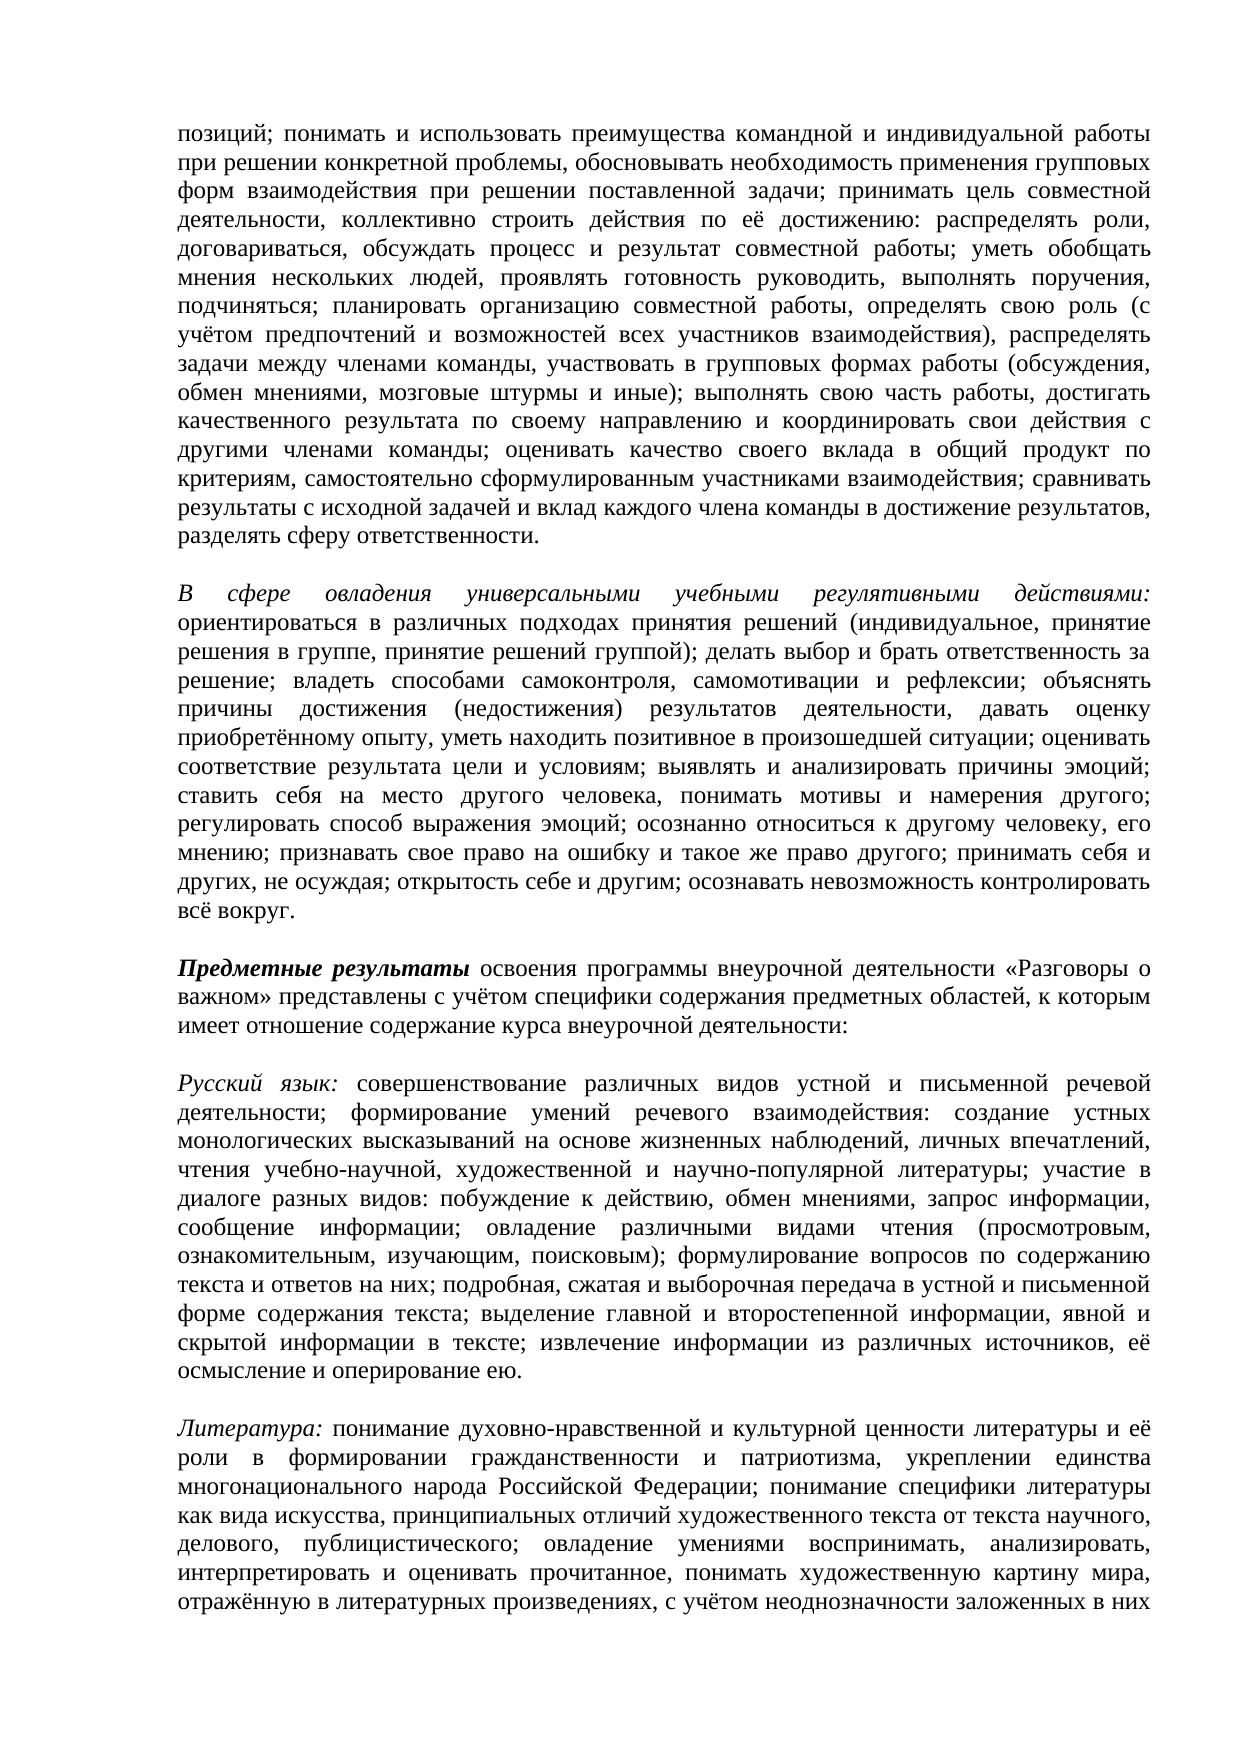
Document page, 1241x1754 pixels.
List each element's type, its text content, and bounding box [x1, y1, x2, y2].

text Русский язык: совершенствование различных видов устной и письменной речевой деятельности; формирование умений речевого взаимодействия: создание устных монологических высказываний на основе жизненных наблюдений, личных впечатлений, чтения учебно-научной, художественной и научно-популярной литературы; участие в диалоге разных видов: побуждение к действию, обмен мнениями, запрос информации, сообщение информации; овладение различными видами чтения (просмотровым, ознакомительным, изучающим, поисковым); формулирование вопросов по содержанию текста и ответов на них; подробная, сжатая и выборочная передача в устной и письменной форме содержания текста; выделение главной и второстепенной информации, явной и скрытой информации в тексте; извлечение информации из различных источников, её осмысление и оперирование ею. [177, 1068, 1152, 1384]
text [177, 118, 1152, 549]
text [177, 1413, 1152, 1615]
text Предметные результаты освоения программы внеурочной деятельности «Разговоры о важном» представлены с учётом специфики содержания предметных областей, к которым имеет отношение содержание курса внеурочной деятельности: [177, 953, 1152, 1039]
text В сфере овладения универсальными учебными регулятивными действиями: ориентироваться в различных подходах принятия решений (индивидуальное, принятие решения в группе, принятие решений группой); делать выбор и брать ответственность за решение; владеть способами самоконтроля, самомотивации и рефлексии; объяснять причины достижения (недостижения) результатов деятельности, давать оценку приобретённому опыту, уметь находить позитивное в произошедшей ситуации; оценивать соответствие результата цели и условиям; выявлять и анализировать причины эмоций; ставить себя на место другого человека, понимать мотивы и намерения другого; регулировать способ выражения эмоций; осознанно относиться к другому человеку, его мнению; признавать свое право на ошибку и такое же право другого; принимать себя и других, не осуждая; открытость себе и другим; осознавать невозможность контролировать всё вокруг. [177, 578, 1152, 923]
